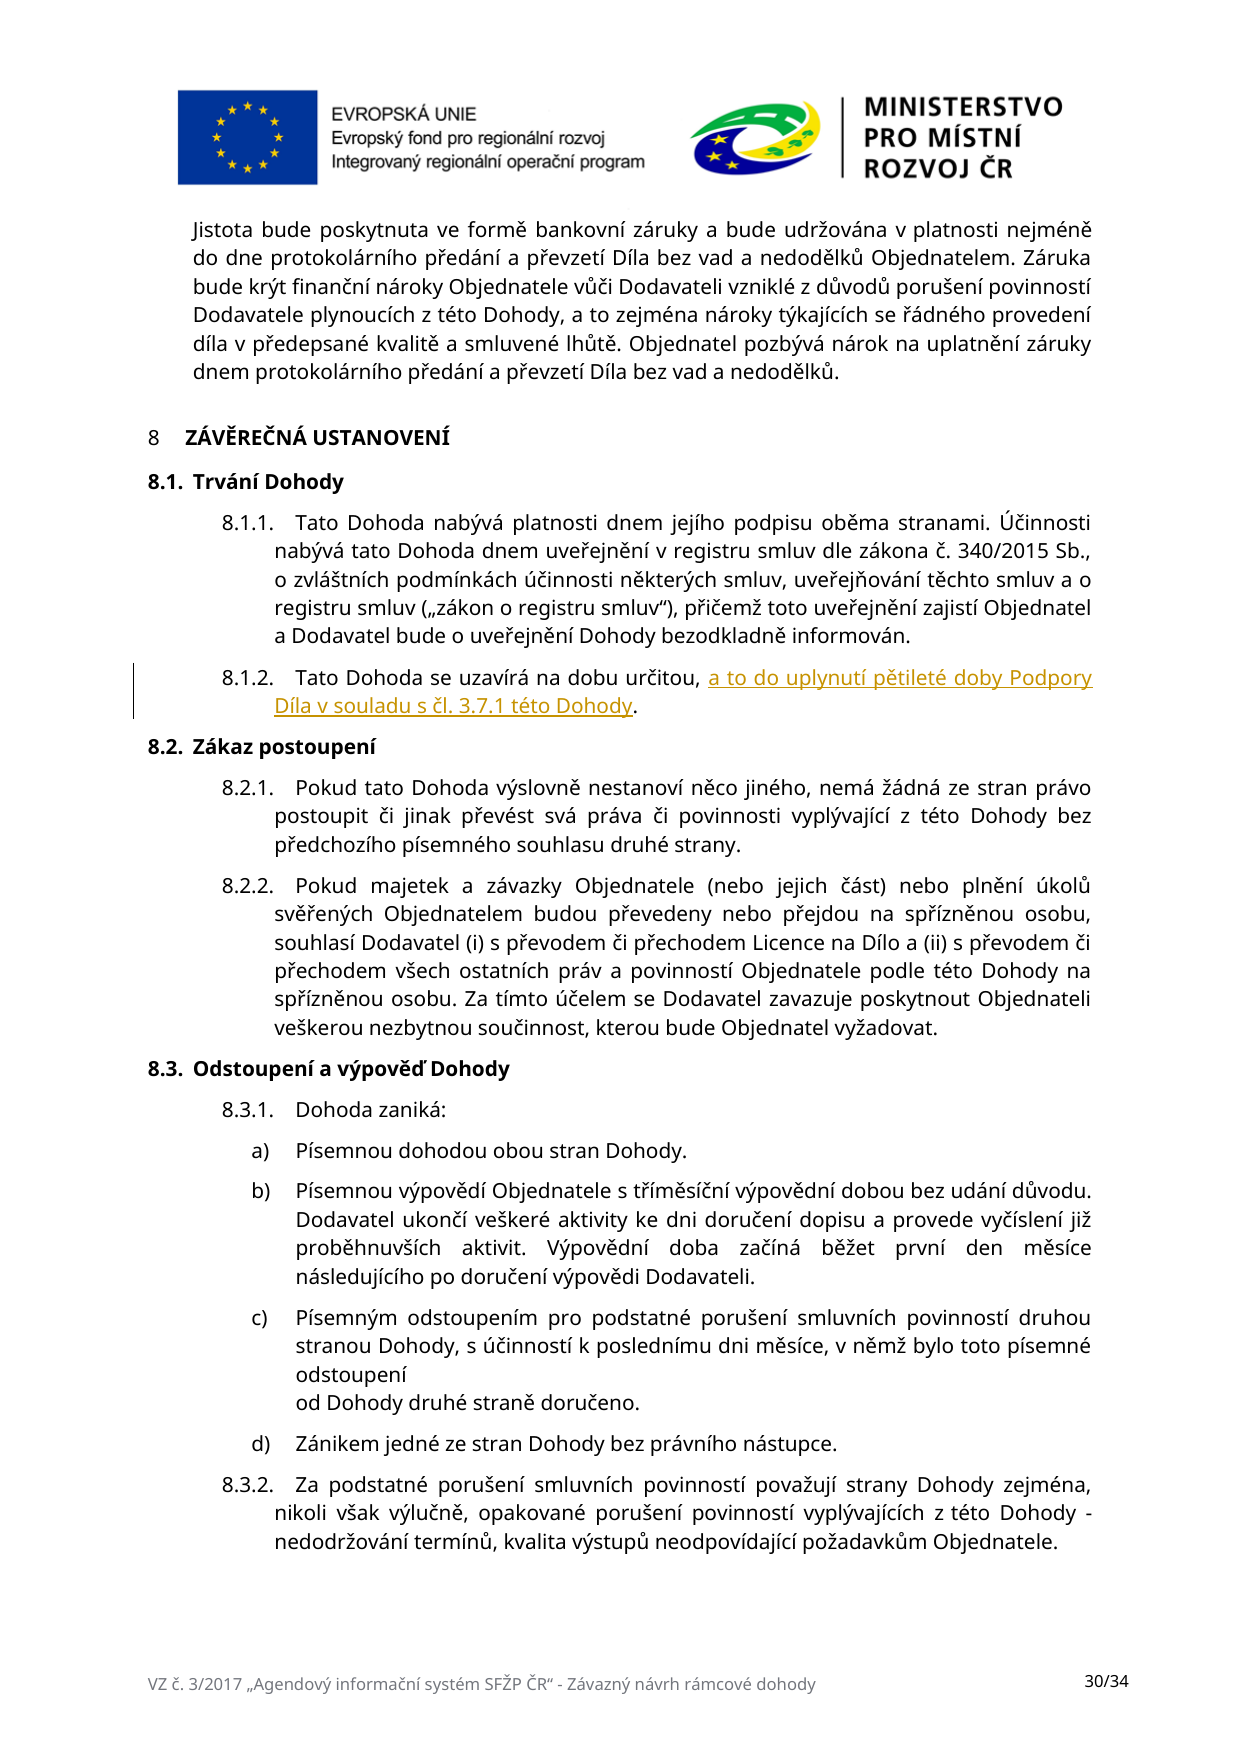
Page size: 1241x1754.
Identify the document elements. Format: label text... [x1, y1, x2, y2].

text závěrečná ustanovení [148, 423, 1092, 452]
text Dohoda zaniká: [222, 1095, 1092, 1123]
text Za podstatné porušení smluvních povinností považují strany Dohody zejména, nikoli však výlučně, opakované porušení povinností vyplývajících z této Dohody - nedodržování termínů, kvalita výstupů neodpovídající požadavkům Objednatele. [222, 1470, 1092, 1555]
text Pokud tato Dohoda výslovně nestanoví něco jiného, nemá žádná ze stran právo postoupit či jinak převést svá práva či povinnosti vyplývající z této Dohody bez předchozího písemného souhlasu druhé strany. [222, 773, 1092, 858]
list Zánikem jedné ze stran Dohody bez právního nástupce. [251, 1429, 1092, 1458]
text Zákaz postoupení [148, 732, 1092, 760]
text Trvání Dohody [148, 467, 1092, 495]
text Tato Dohoda se uzavírá na dobu určitou, . [222, 663, 1092, 719]
text Pokud majetek a závazky Objednatele (nebo jejich část) nebo plnění úkolů svěřených Objednatelem budou převedeny nebo přejdou na spřízněnou osobu, souhlasí Dodavatel (i) s převodem či přechodem Licence na Dílo a (ii) s převodem či přechodem všech ostatních práv a povinností Objednatele podle této Dohody na spřízněnou osobu. Za tímto účelem se Dodavatel zavazuje poskytnout Objednateli veškerou nezbytnou součinnost, kterou bude Objednatel vyžadovat. [222, 871, 1092, 1041]
picture [147, 59, 1093, 216]
text Tato Dohoda nabývá platnosti dnem jejího podpisu oběma stranami. Účinnosti nabývá tato Dohoda dnem uveřejnění v registru smluv dle zákona č. 340/2015 Sb., o zvláštních podmínkách účinnosti některých smluv, uveřejňování těchto smluv a o registru smluv („zákon o registru smluv“), přičemž toto uveřejnění zajistí Objednatel a Dodavatel bude o uveřejnění Dohody bezodkladně informován. [222, 508, 1092, 650]
list Písemnou dohodou obou stran Dohody. [251, 1136, 1092, 1164]
list Písemným odstoupením pro podstatné porušení smluvních povinností druhou stranou Dohody, s účinností k poslednímu dni měsíce, v němž bylo toto písemné odstoupení od Dohody druhé straně doručeno. [251, 1303, 1092, 1417]
text Odstoupení a výpověď Dohody [148, 1054, 1092, 1082]
list Písemnou výpovědí Objednatele s tříměsíční výpovědní dobou bez udání důvodu. Dodavatel ukončí veškeré aktivity ke dni doručení dopisu a provede vyčíslení již proběhnuvších aktivit. Výpovědní doba začíná běžet první den měsíce následujícího po doručení výpovědi Dodavateli. [251, 1177, 1092, 1290]
